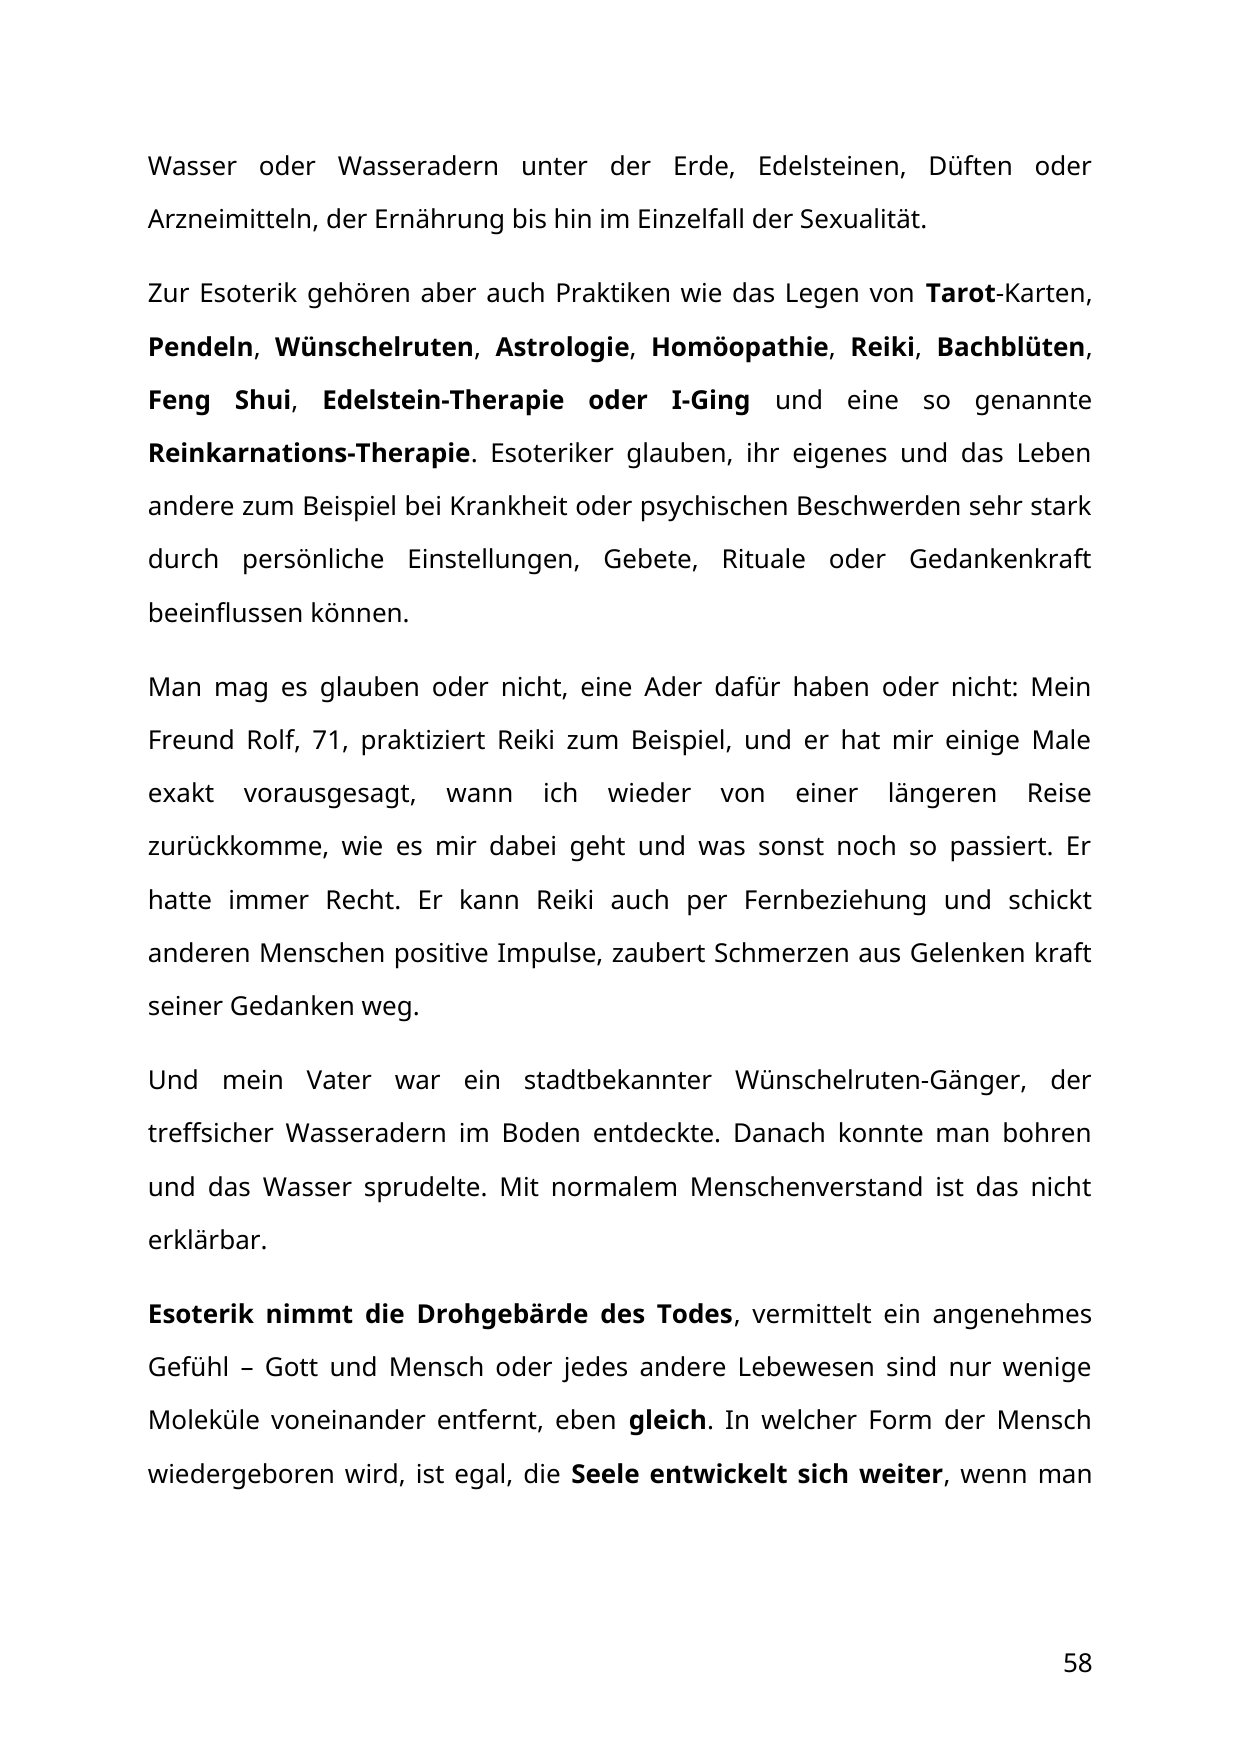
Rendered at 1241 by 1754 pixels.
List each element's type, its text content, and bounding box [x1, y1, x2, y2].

text Zur Esoterik gehören aber auch Praktiken wie das Legen von Tarot-Karten, Pendeln, Wünschelruten, Astrologie, Homöopathie, Reiki, Bachblüten, Feng Shui, Edelstein-Therapie oder I-Ging und eine so genannte Reinkarnations-Therapie. Esoteriker glauben, ihr eigenes und das Leben andere zum Beispiel bei Krankheit oder psychischen Beschwerden sehr stark durch persönliche Einstellungen, Gebete, Rituale oder Gedankenkraft beeinflussen können. [148, 275, 1093, 630]
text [148, 148, 1093, 236]
text Man mag es glauben oder nicht, eine Ader dafür haben oder nicht: Mein Freund Rolf, 71, praktiziert Reiki zum Beispiel, und er hat mir einige Male exakt vorausgesagt, wann ich wieder von einer längeren Reise zurückkomme, wie es mir dabei geht und was sonst noch so passiert. Er hatte immer Recht. Er kann Reiki auch per Fernbeziehung und schickt anderen Menschen positive Impulse, zaubert Schmerzen aus Gelenken kraft seiner Gedanken weg. [148, 668, 1093, 1023]
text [148, 1296, 1093, 1491]
text Und mein Vater war ein stadtbekannter Wünschelruten-Gänger, der treffsicher Wasseradern im Boden entdeckte. Danach konnte man bohren und das Wasser sprudelte. Mit normalem Menschenverstand ist das nicht erklärbar. [148, 1062, 1093, 1257]
